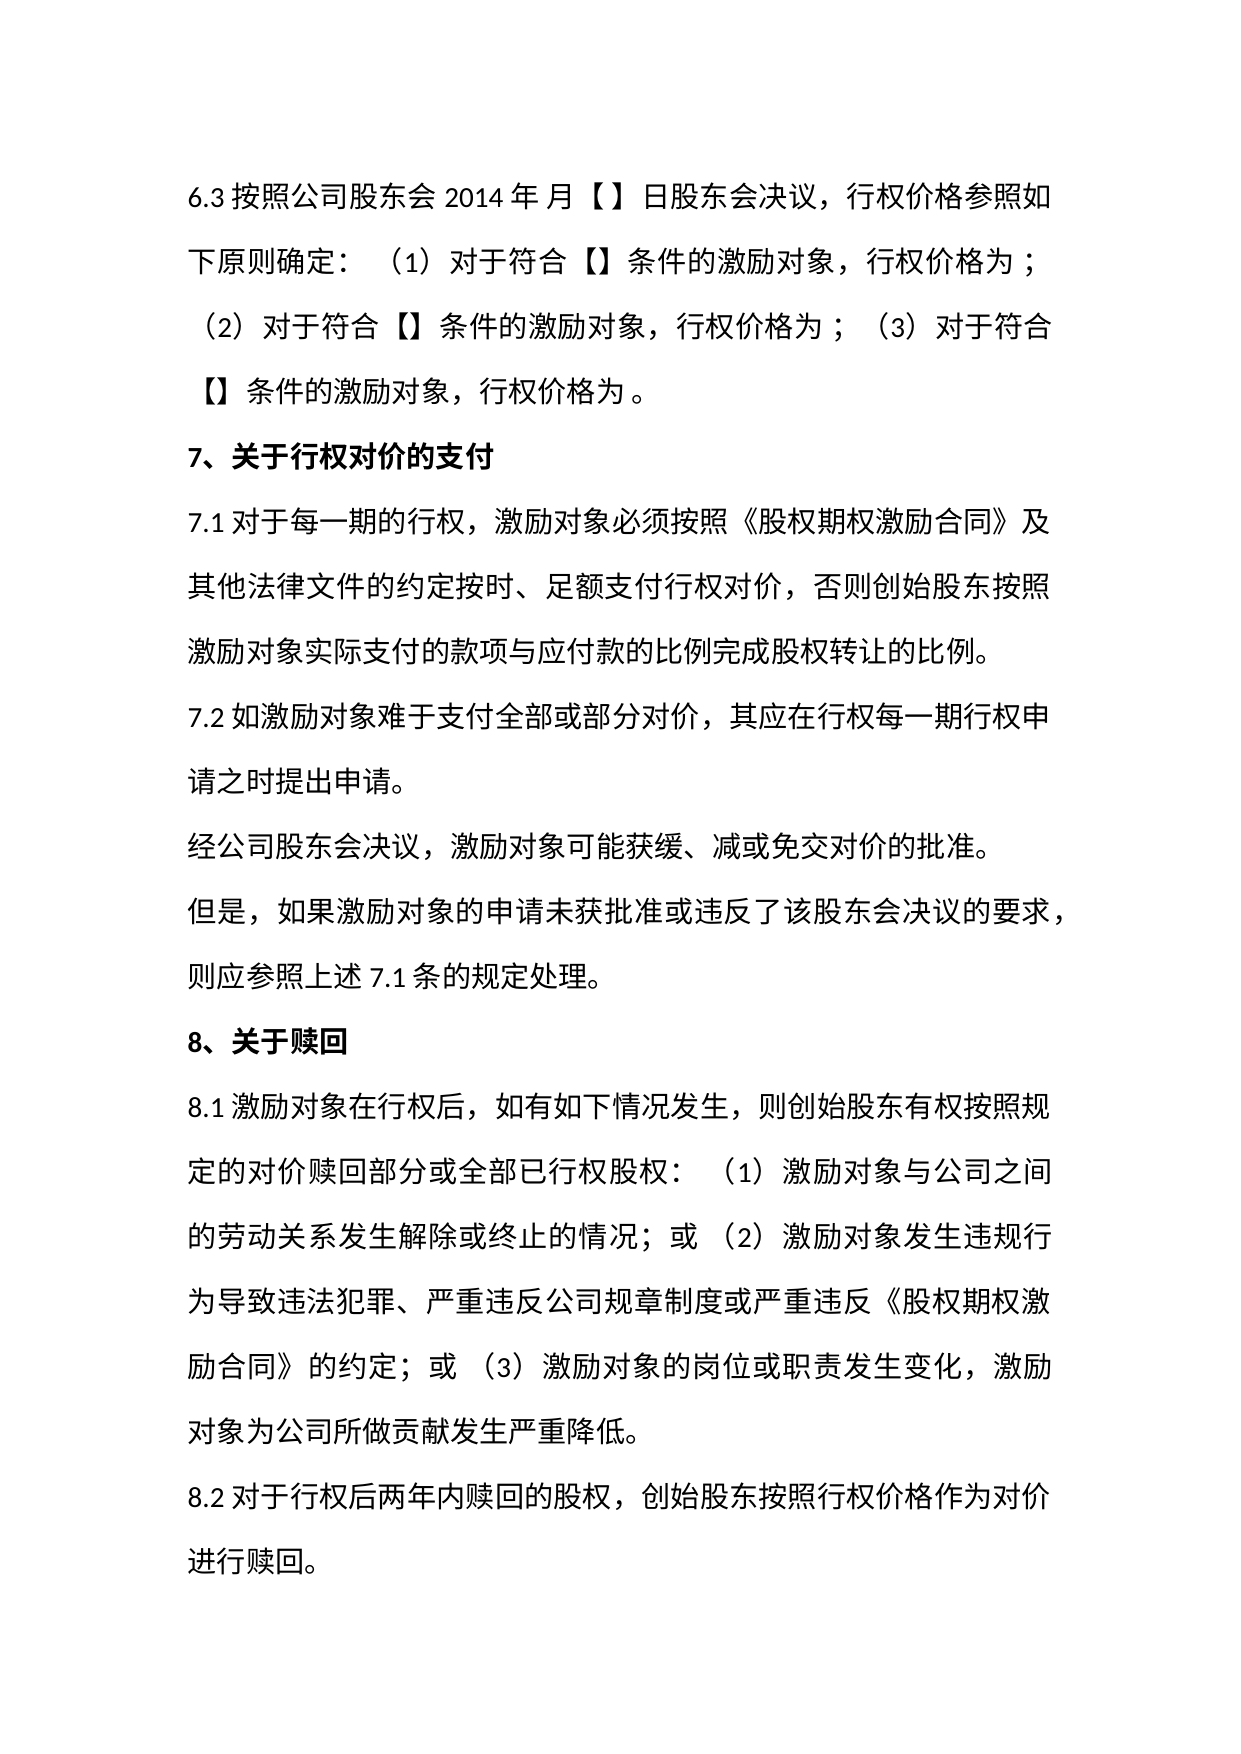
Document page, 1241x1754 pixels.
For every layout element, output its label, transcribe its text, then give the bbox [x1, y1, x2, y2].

text 7.2 如激励对象难于支付全部或部分对价，其应在行权每一期行权申请之时提出申请。 [187, 682, 1053, 812]
text 经公司股东会决议，激励对象可能获缓、减或免交对价的批准。 [187, 812, 1053, 877]
text 但是，如果激励对象的申请未获批准或违反了该股东会决议的要求，则应参照上述 7.1 条的规定处理。 [187, 877, 1053, 1007]
text 8、关于赎回 [187, 1007, 1053, 1072]
text 6.3 按照公司股东会 2014 年 月【 】日股东会决议，行权价格参照如下原则确定： （1）对于符合【】条件的激励对象，行权价格为 ； （2）对于符合【】条件的激励对象，行权价格为 ；（3）对于符合【】条件的激励对象，行权价格为 。 [187, 162, 1053, 422]
text 7.1 对于每一期的行权，激励对象必须按照《股权期权激励合同》及其他法律文件的约定按时、足额支付行权对价，否则创始股东按照激励对象实际支付的款项与应付款的比例完成股权转让的比例。 [187, 487, 1053, 682]
text 8.2 对于行权后两年内赎回的股权，创始股东按照行权价格作为对价进行赎回。 [187, 1462, 1053, 1592]
text 7、关于行权对价的支付 [187, 422, 1053, 487]
text 8.1 激励对象在行权后，如有如下情况发生，则创始股东有权按照规定的对价赎回部分或全部已行权股权： （1）激励对象与公司之间的劳动关系发生解除或终止的情况；或 （2）激励对象发生违规行为导致违法犯罪、严重违反公司规章制度或严重违反《股权期权激励合同》的约定；或 （3）激励对象的岗位或职责发生变化，激励对象为公司所做贡献发生严重降低。 [187, 1072, 1053, 1462]
